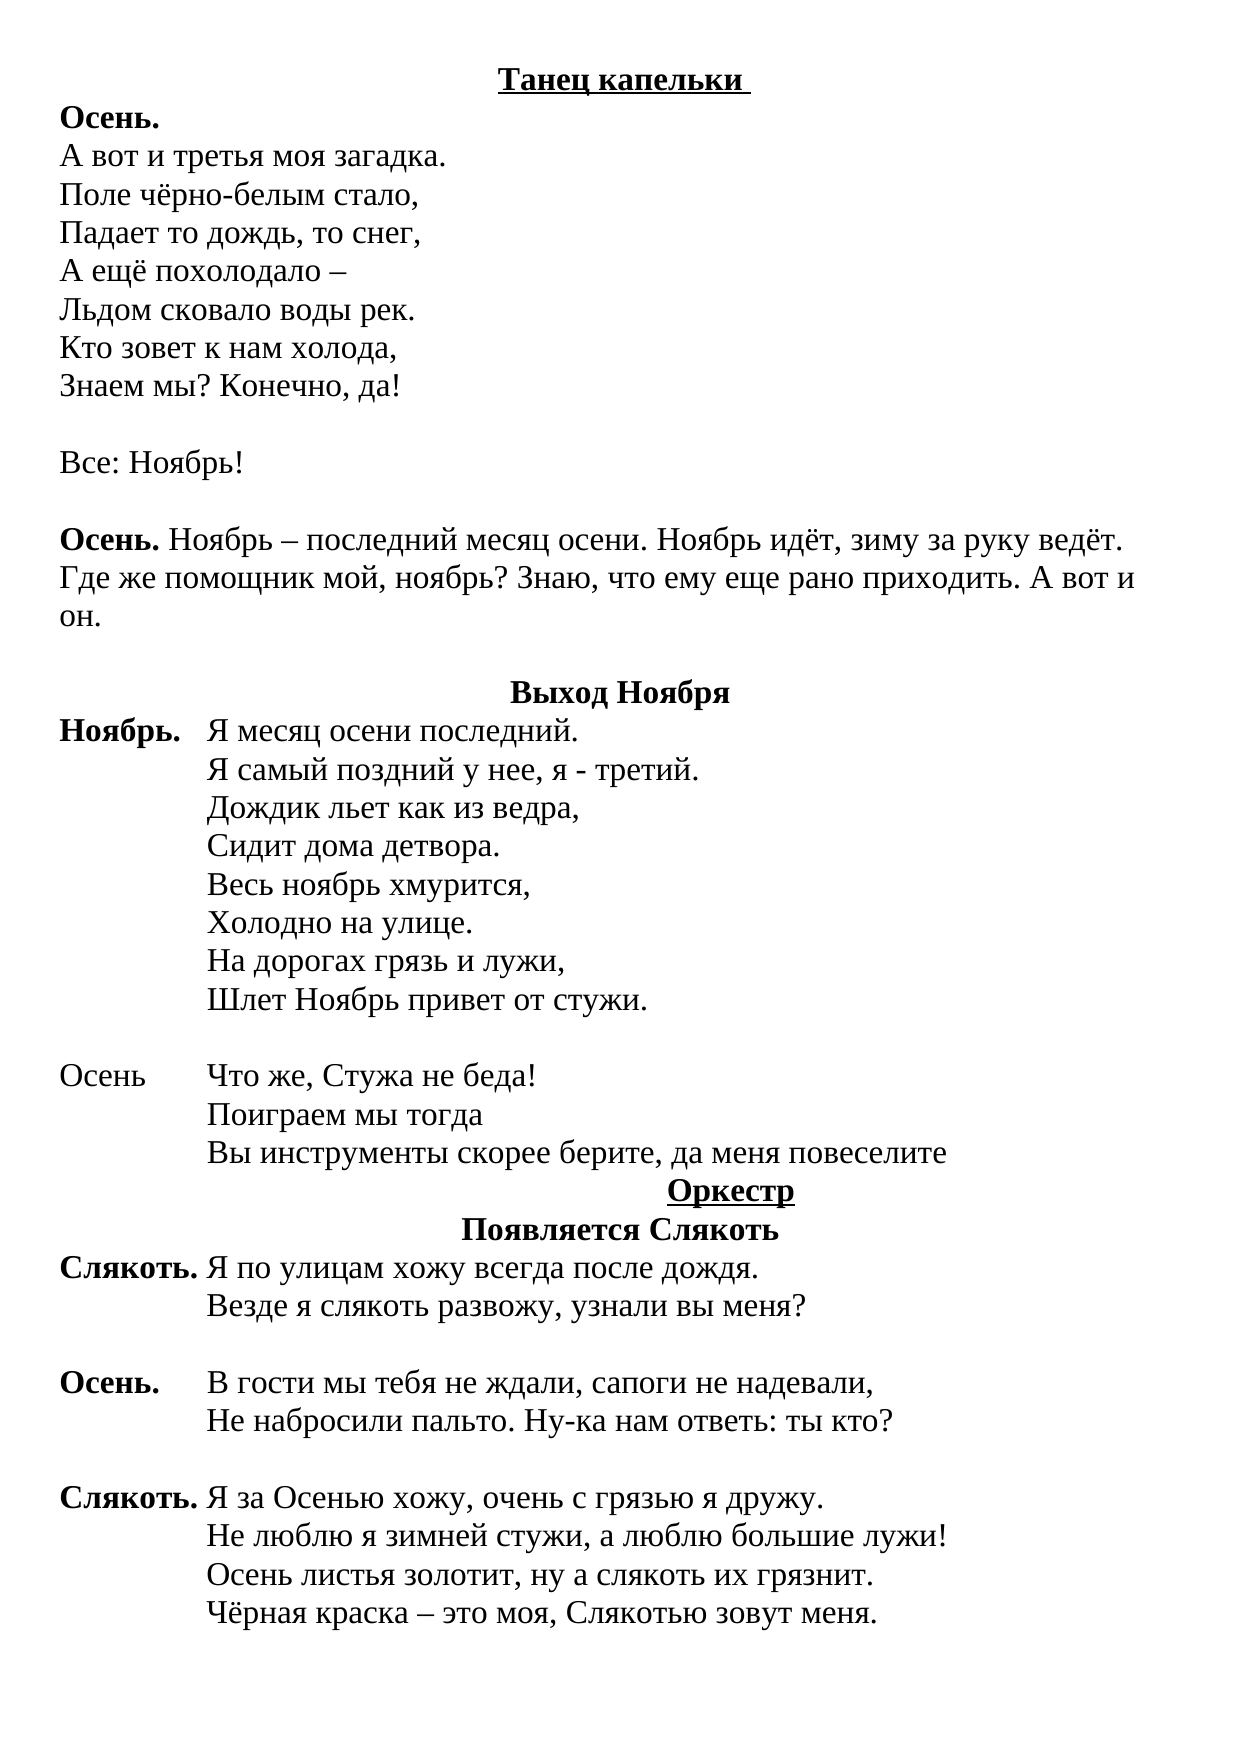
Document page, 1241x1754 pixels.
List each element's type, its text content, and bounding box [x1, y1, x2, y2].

text Осень листья золотит, ну а слякоть их грязнит. [59, 1554, 1181, 1592]
text Осень Что же, Стужа не беда! [59, 1056, 1181, 1094]
text Везде я слякоть развожу, узнали вы меня? [59, 1286, 1181, 1324]
text Осень. [59, 97, 1181, 136]
text Поиграем мы тогда [133, 1094, 1181, 1132]
text Осень. В гости мы тебя не ждали, сапоги не надевали, [59, 1362, 1181, 1401]
text Не люблю я зимней стужи, а люблю большие лужи! [59, 1516, 1181, 1554]
text Появляется Слякоть [59, 1209, 1181, 1247]
text Чёрная краска – это моя, Слякотью зовут меня. [59, 1592, 1181, 1631]
text Танец капельки [59, 59, 1181, 97]
text Слякоть. Я за Осенью хожу, очень с грязью я дружу. [59, 1477, 1181, 1516]
text Оркестр [207, 1171, 1181, 1209]
text Поле чёрно-белым стало, Падает то дождь, то снег, А ещё похолодало – Льдом сковало воды рек. Кто зовет к нам холода, Знаем мы? Конечно, да! Все: Ноябрь! Осень. Ноябрь – последний месяц осени. Ноябрь идёт, зиму за руку ведёт. Где же помощник мой, ноябрь? Знаю, что ему еще рано приходить. А вот и он. [59, 174, 1181, 634]
text Дождик льет как из ведра, Сидит дома детвора. Весь ноябрь хмурится, Холодно на улице. На дорогах грязь и лужи, Шлет Ноябрь привет от стужи. [207, 787, 1181, 1017]
text Слякоть. Я по улицам хожу всегда после дождя. [59, 1247, 1181, 1286]
text Ноябрь. Я месяц осени последний. [59, 711, 1181, 749]
text А вот и третья моя загадка. [59, 136, 1181, 174]
text Выход Ноября [59, 672, 1181, 711]
text Я самый поздний у нее, я - третий. [133, 749, 1181, 787]
text Вы инструменты скорее берите, да меня повеселите [133, 1132, 1181, 1171]
text Не набросили пальто. Ну-ка нам ответь: ты кто? [59, 1401, 1181, 1439]
